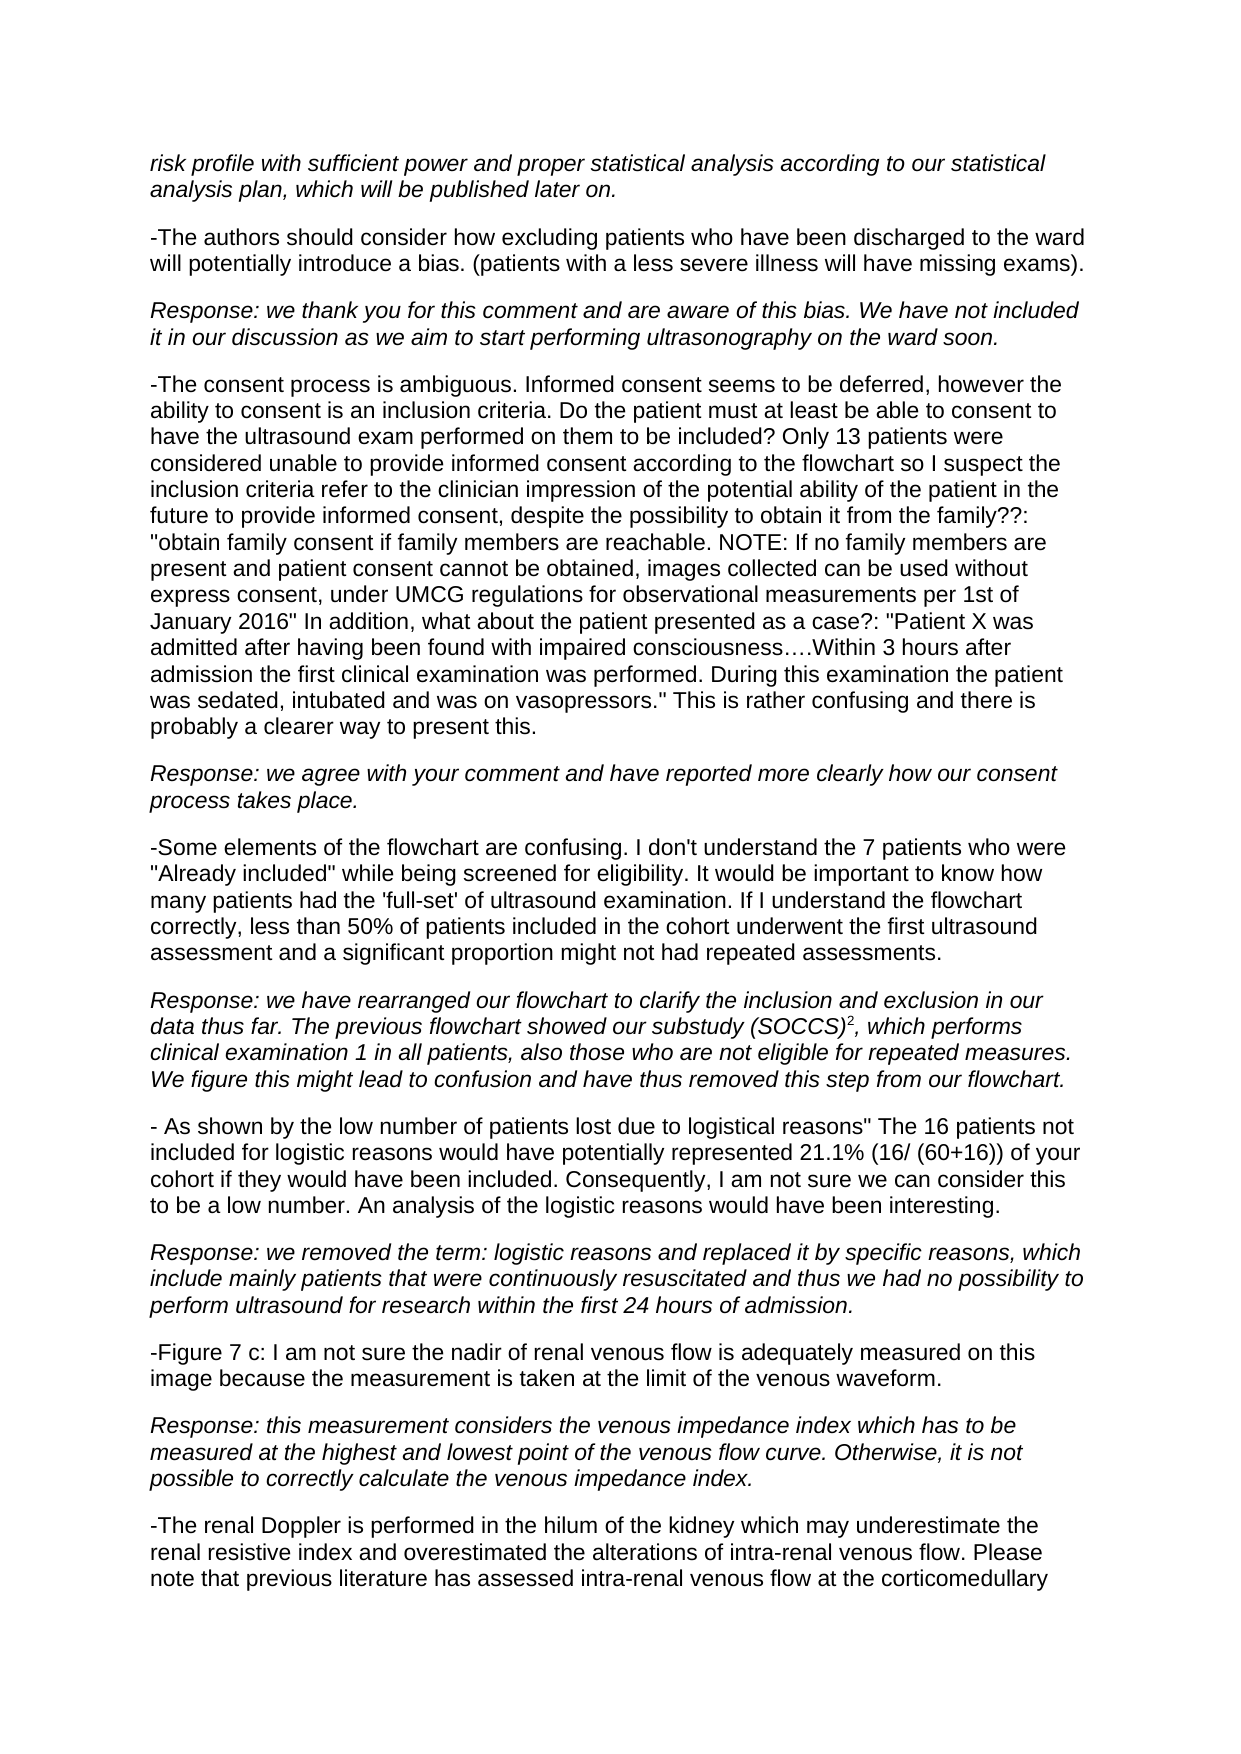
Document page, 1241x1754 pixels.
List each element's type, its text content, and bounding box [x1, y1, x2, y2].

text Response: we agree with your comment and have reported more clearly how our consent process takes place. [150, 760, 1090, 813]
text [150, 150, 1090, 203]
text - As shown by the low number of patients lost due to logistical reasons" The 16 patients not included for logistic reasons would have potentially represented 21.1% (16/ (60+16)) of your cohort if they would have been included. Consequently, I am not sure we can consider this to be a low number. An analysis of the logistic reasons would have been interesting. [150, 1113, 1090, 1218]
text -Some elements of the flowchart are confusing. I don't understand the 7 patients who were "Already included" while being screened for eligibility. It would be important to know how many patients had the 'full-set' of ultrasound examination. If I understand the flowchart correctly, less than 50% of patients included in the cohort underwent the first ultrasound assessment and a significant proportion might not had repeated assessments. [150, 834, 1090, 966]
text -Figure 7 c: I am not sure the nadir of renal venous flow is adequately measured on this image because the measurement is taken at the limit of the venous waveform. [150, 1339, 1090, 1392]
text Response: we thank you for this comment and are aware of this bias. We have not included it in our discussion as we aim to start performing ultrasonography on the ward soon. [150, 297, 1090, 350]
text Response: we have rearranged our flowchart to clarify the inclusion and exclusion in our data thus far. The previous flowchart showed our substudy (SOCCS)2, which performs clinical examination 1 in all patients, also those who are not eligible for repeated measures. We figure this might lead to confusion and have thus removed this step from our flowchart. [150, 987, 1090, 1092]
text -The authors should consider how excluding patients who have been discharged to the ward will potentially introduce a bias. (patients with a less severe illness will have missing exams). [150, 223, 1090, 276]
text Response: we removed the term: logistic reasons and replaced it by specific reasons, which include mainly patients that were continuously resuscitated and thus we had no possibility to perform ultrasound for research within the first 24 hours of admission. [150, 1239, 1090, 1318]
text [150, 1512, 1090, 1591]
text -The consent process is ambiguous. Informed consent seems to be deferred, however the ability to consent is an inclusion criteria. Do the patient must at least be able to consent to have the ultrasound exam performed on them to be included? Only 13 patients were considered unable to provide informed consent according to the flowchart so I suspect the inclusion criteria refer to the clinician impression of the potential ability of the patient in the future to provide informed consent, despite the possibility to obtain it from the family??: "obtain family consent if family members are reachable. NOTE: If no family members are present and patient consent cannot be obtained, images collected can be used without express consent, under UMCG regulations for observational measurements per 1st of January 2016" In addition, what about the patient presented as a case?: "Patient X was admitted after having been found with impaired consciousness….Within 3 hours after admission the first clinical examination was performed. During this examination the patient was sedated, intubated and was on vasopressors." This is rather confusing and there is probably a clearer way to present this. [150, 371, 1090, 739]
text Response: this measurement considers the venous impedance index which has to be measured at the highest and lowest point of the venous flow curve. Otherwise, it is not possible to correctly calculate the venous impedance index. [150, 1412, 1090, 1492]
